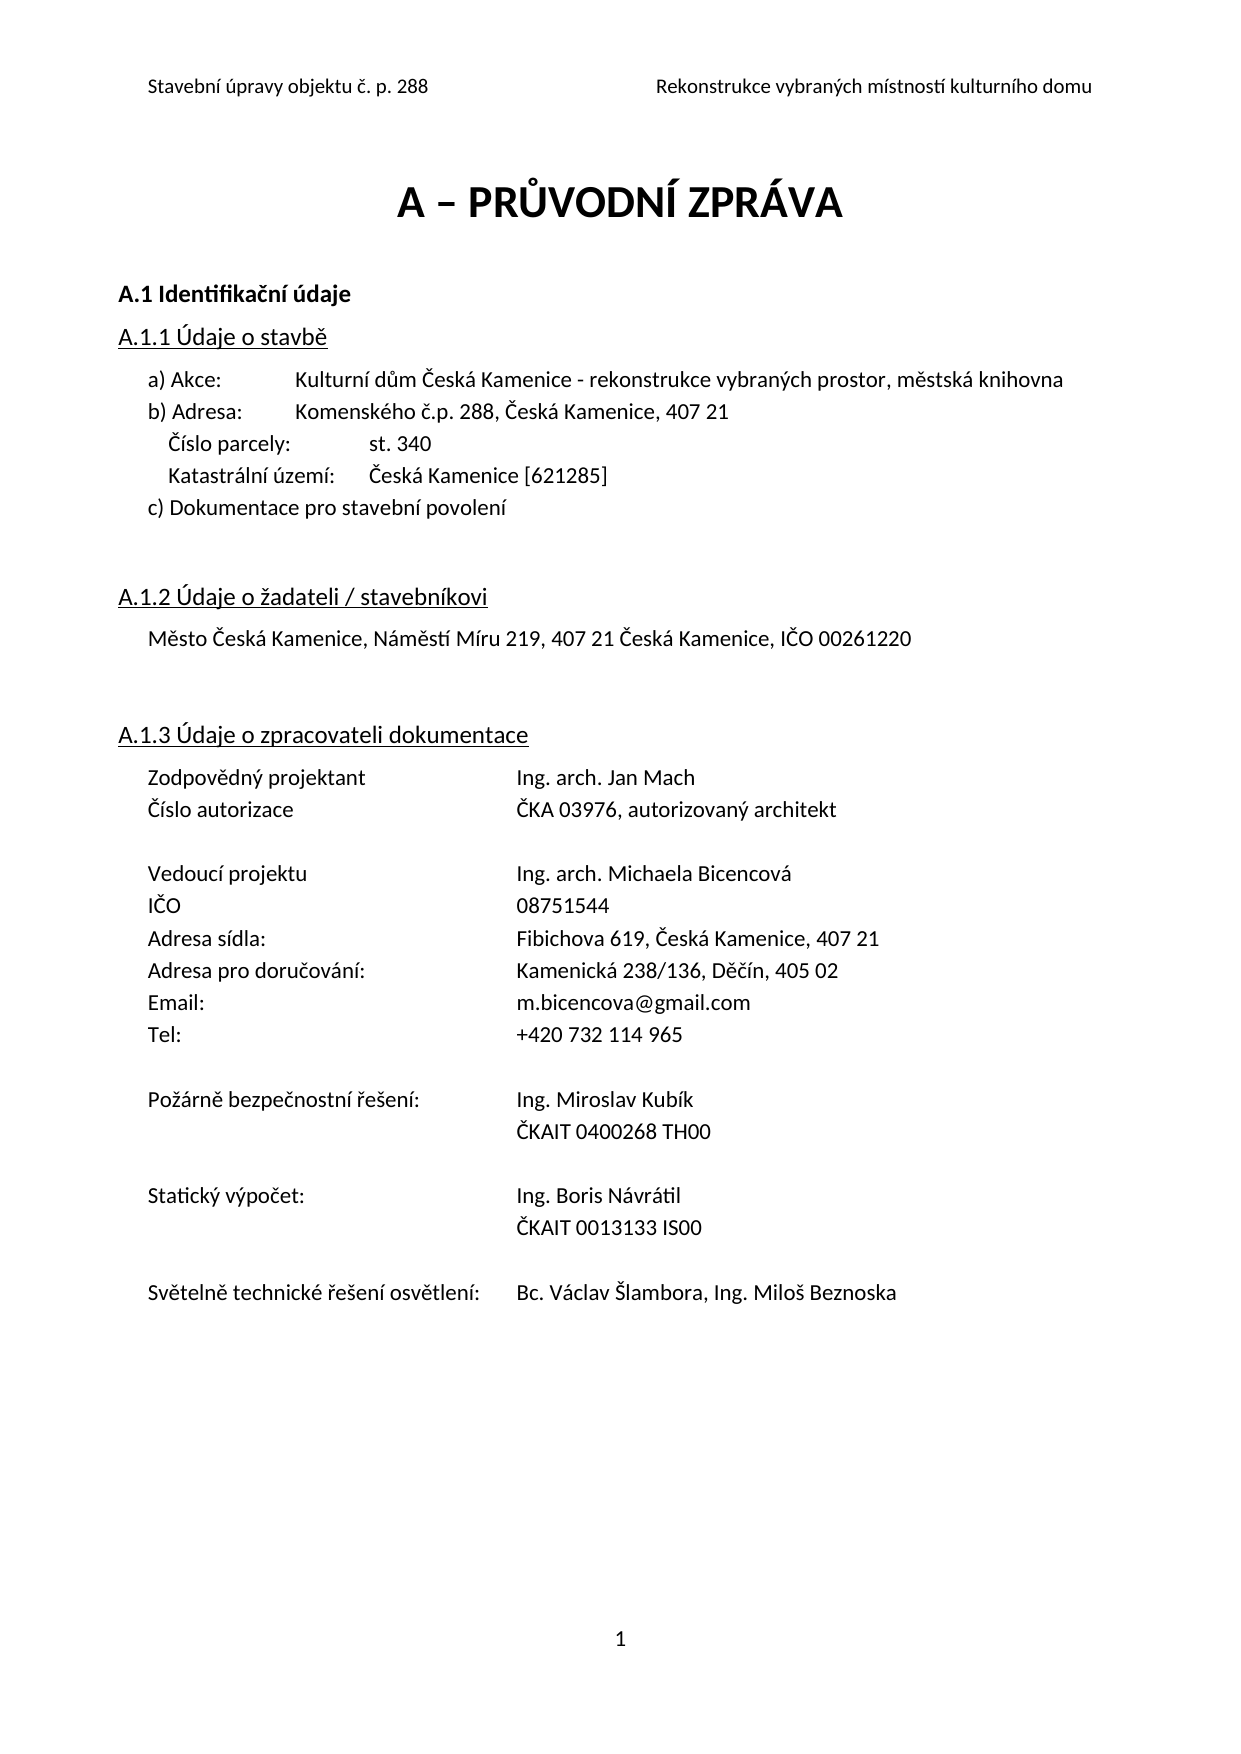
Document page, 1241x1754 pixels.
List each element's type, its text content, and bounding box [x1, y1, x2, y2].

text A.1.3 Údaje o zpracovateli dokumentace [118, 719, 1122, 750]
text A.1.2 Údaje o žadateli / stavebníkovi [118, 581, 1122, 611]
text a) Akce: Kulturní dům Česká Kamenice - rekonstrukce vybraných prostor, městská knihovna [118, 365, 1122, 393]
text ČKAIT 0400268 TH00 [148, 1117, 1093, 1145]
text Světelně technické řešení osvětlení: Bc. Václav Šlambora, Ing. Miloš Beznoska [118, 1278, 1122, 1306]
text A.1.1 Údaje o stavbě [118, 321, 1122, 352]
text b) Adresa: Komenského č.p. 288, Česká Kamenice, 407 21 [118, 397, 1122, 425]
text Adresa pro doručování: Kamenická 238/136, Děčín, 405 02 [148, 956, 1093, 984]
text Tel: +420 732 114 965 [148, 1020, 1093, 1048]
text c) Dokumentace pro stavební povolení [118, 493, 1122, 522]
text Číslo parcely: st. 340 [118, 429, 1122, 457]
text Statický výpočet: Ing. Boris Návrátil [118, 1181, 1122, 1209]
text Zodpovědný projektant Ing. arch. Jan Mach [148, 763, 1093, 791]
text IČO 08751544 [148, 892, 1093, 920]
text A.1 Identifikační údaje [118, 278, 1122, 309]
text Město Česká Kamenice, Náměstí Míru 219, 407 21 Česká Kamenice, IČO 00261220 [118, 624, 1122, 652]
text ČKAIT 0013133 IS00 [148, 1213, 1093, 1242]
subtitle A – PRŮVODNÍ ZPRÁVA [118, 173, 1122, 228]
text Požárně bezpečnostní řešení: Ing. Miroslav Kubík [148, 1085, 1093, 1113]
text Email: m.bicencova@gmail.com [148, 988, 1093, 1016]
text Katastrální území: Česká Kamenice [621285] [118, 461, 1122, 489]
text Adresa sídla: Fibichova 619, Česká Kamenice, 407 21 [148, 924, 1093, 952]
text Vedoucí projektu Ing. arch. Michaela Bicencová [148, 859, 1093, 887]
text Číslo autorizace ČKA 03976, autorizovaný architekt [148, 795, 1093, 823]
